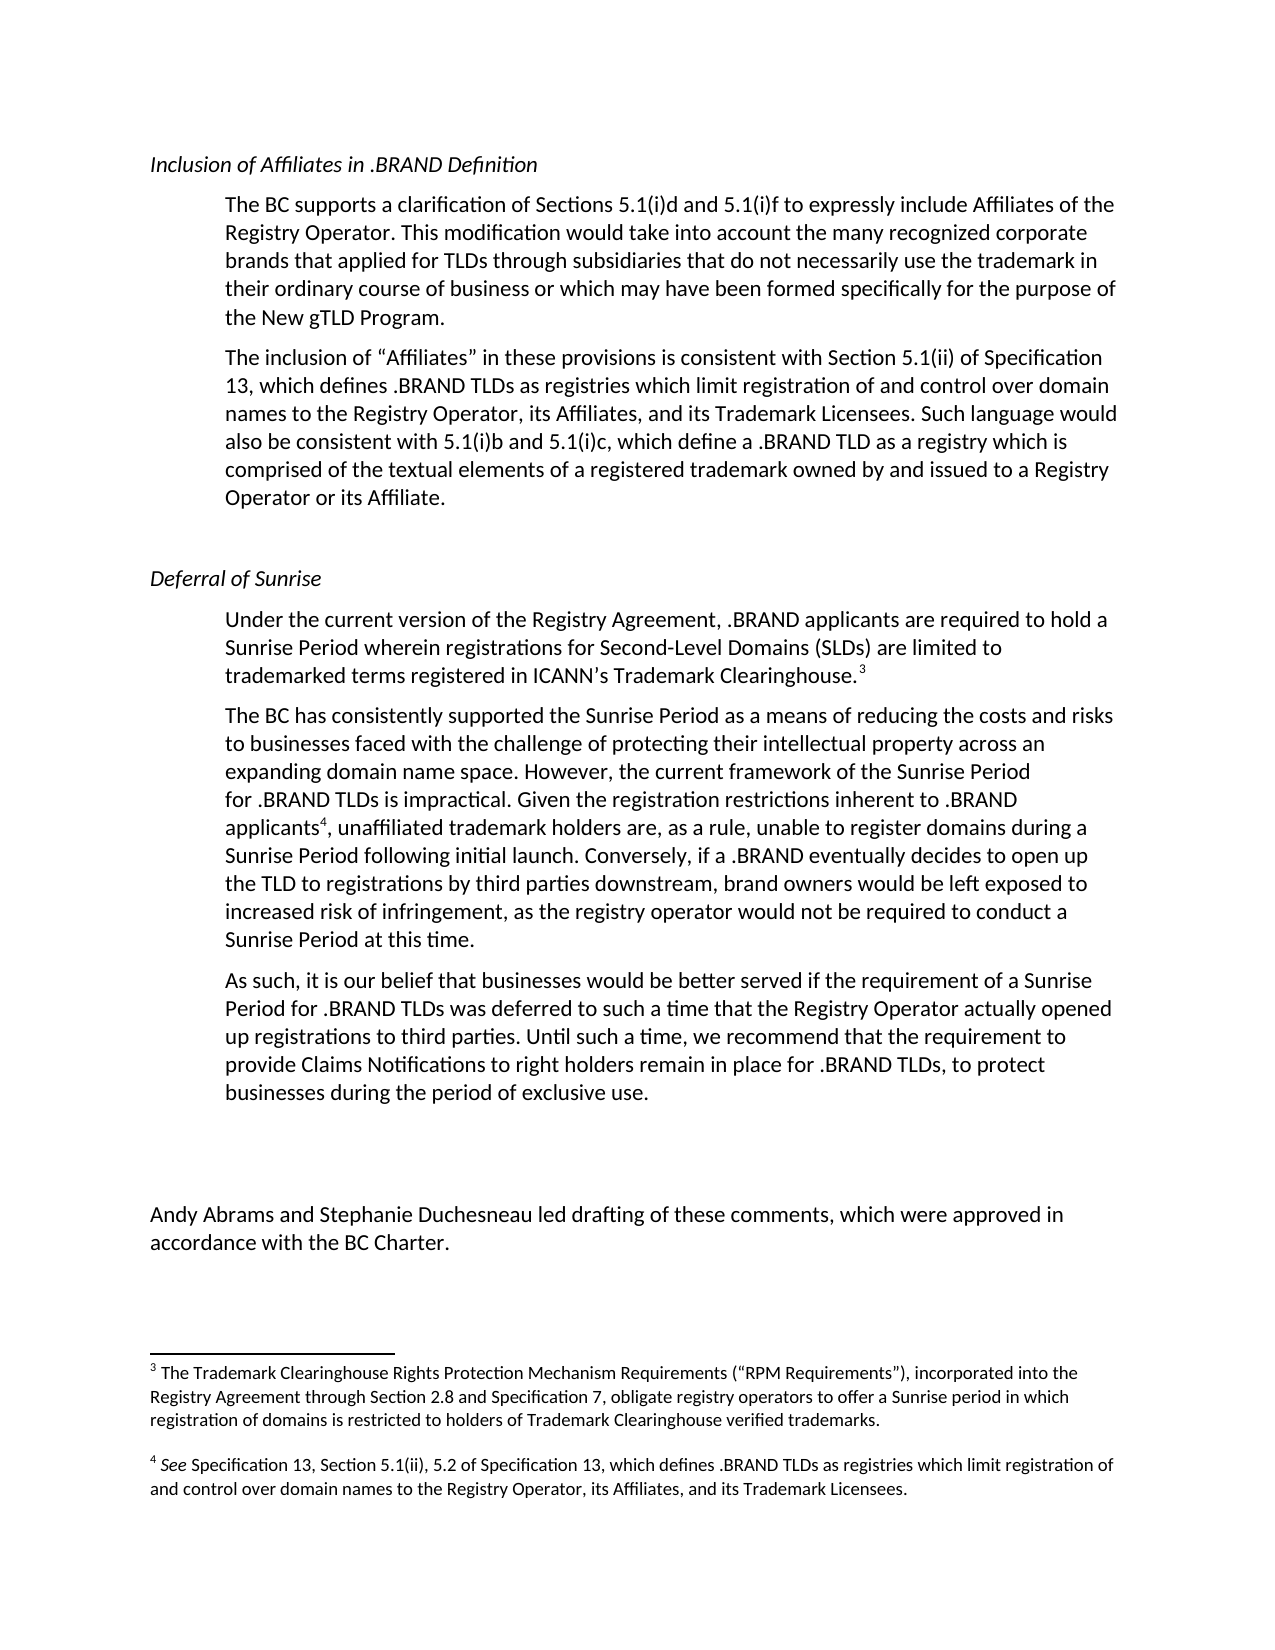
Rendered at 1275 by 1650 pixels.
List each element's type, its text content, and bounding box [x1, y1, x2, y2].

text Deferral of Sunrise [150, 564, 1125, 592]
text Inclusion of Affiliates in .BRAND Definition [150, 150, 1125, 178]
text The inclusion of “Affiliates” in these provisions is consistent with Section 5.1(ii) of Specification 13, which defines .BRAND TLDs as registries which limit registration of and control over domain names to the Registry Operator, its Affiliates, and its Trademark Licensees. Such language would also be consistent with 5.1(i)b and 5.1(i)c, which define a .BRAND TLD as a registry which is comprised of the textual elements of a registered trademark owned by and issued to a Registry Operator or its Affiliate. [225, 343, 1125, 511]
text The BC supports a clarification of Sections 5.1(i)d and 5.1(i)f to expressly include Affiliates of the Registry Operator. This modification would take into account the many recognized corporate brands that applied for TLDs through subsidiaries that do not necessarily use the trademark in their ordinary course of business or which may have been formed specifically for the purpose of the New gTLD Program. [225, 191, 1125, 331]
text Under the current version of the Registry Agreement, .BRAND applicants are required to hold a Sunrise Period wherein registrations for Second-Level Domains (SLDs) are limited to trademarked terms registered in ICANN’s Trademark Clearinghouse. [225, 605, 1125, 689]
text As such, it is our belief that businesses would be better served if the requirement of a Sunrise Period for .BRAND TLDs was deferred to such a time that the Registry Operator actually opened up registrations to third parties. Until such a time, we recommend that the requirement to provide Claims Notifications to right holders remain in place for .BRAND TLDs, to protect businesses during the period of exclusive use. [225, 966, 1125, 1106]
text The BC has consistently supported the Sunrise Period as a means of reducing the costs and risks to businesses faced with the challenge of protecting their intellectual property across an expanding domain name space. However, the current framework of the Sunrise Period for .BRAND TLDs is impractical. Given the registration restrictions inherent to .BRAND applicants, unaffiliated trademark holders are, as a rule, unable to register domains during a Sunrise Period following initial launch. Conversely, if a .BRAND eventually decides to open up the TLD to registrations by third parties downstream, brand owners would be left exposed to increased risk of infringement, as the registry operator would not be required to conduct a Sunrise Period at this time. [225, 701, 1125, 953]
text Andy Abrams and Stephanie Duchesneau led drafting of these comments, which were approved in accordance with the BC Charter. [150, 1200, 1125, 1256]
